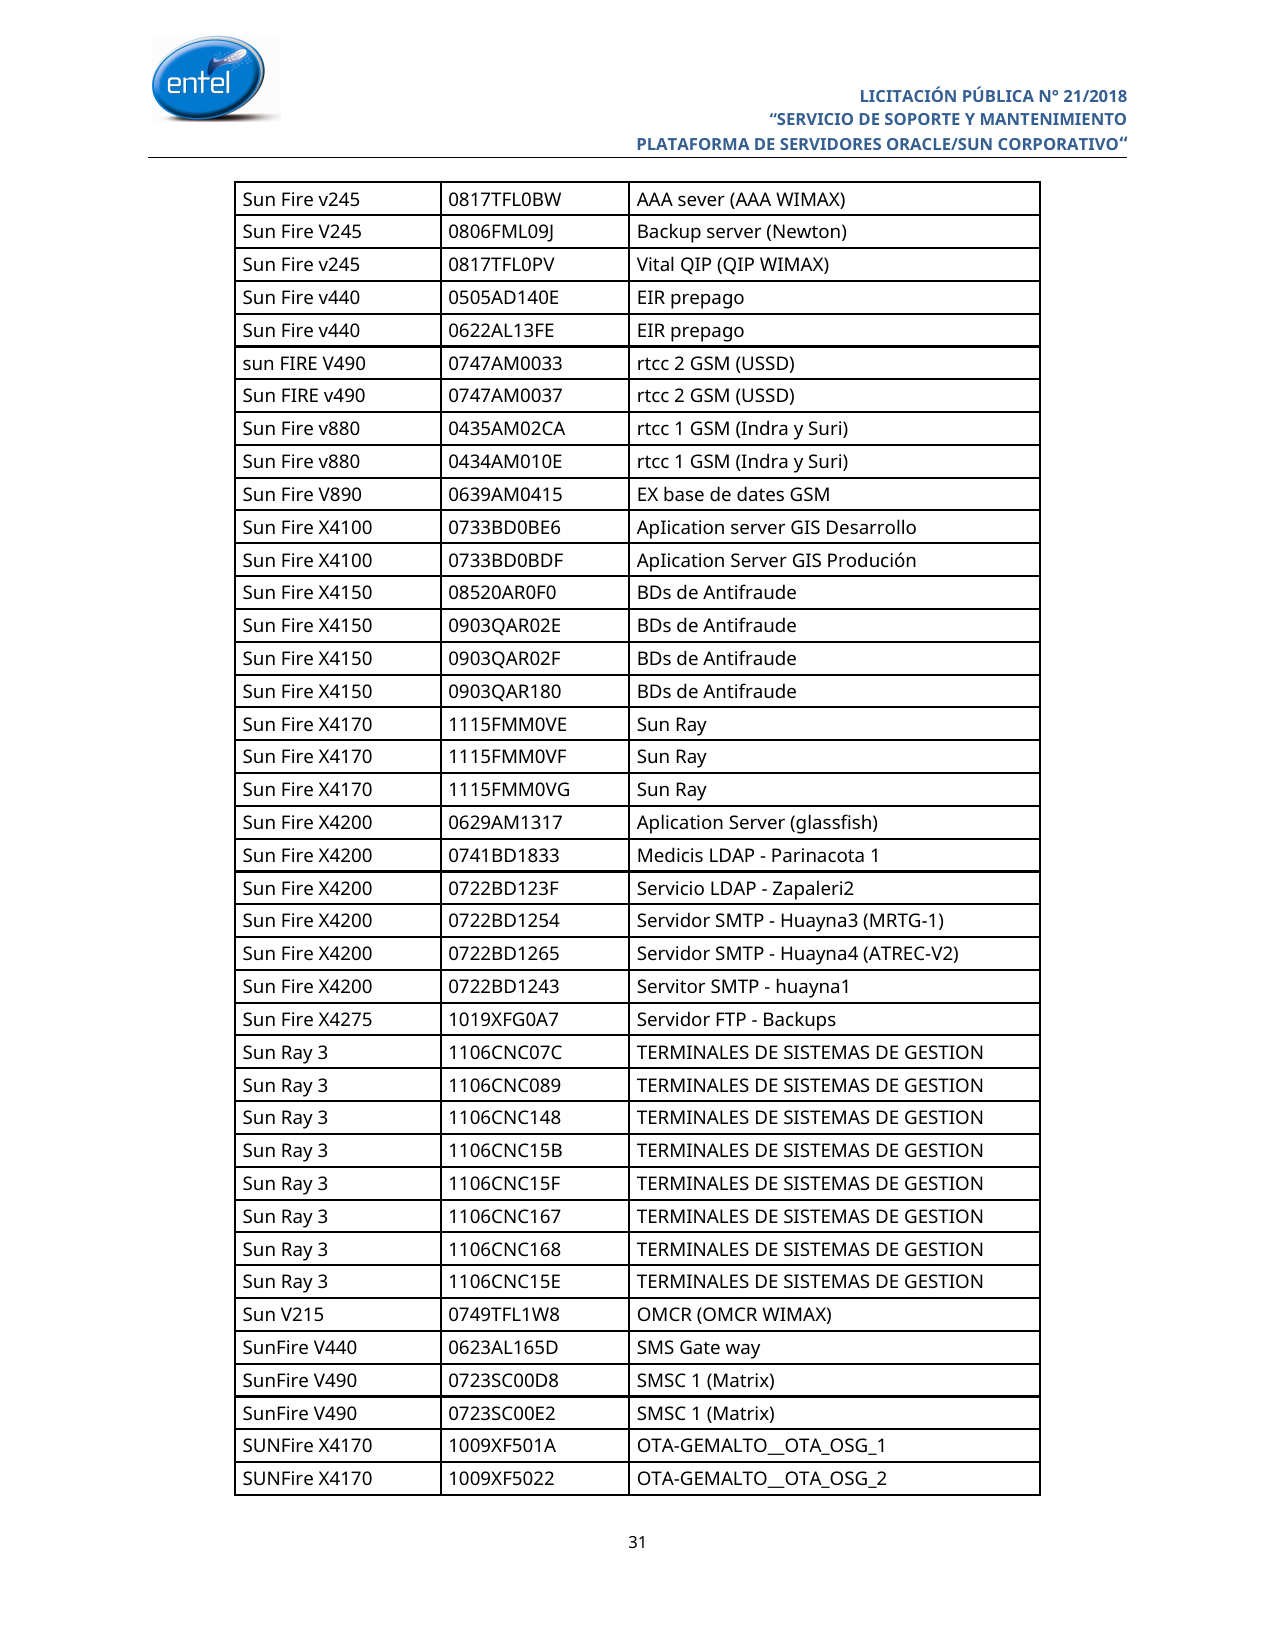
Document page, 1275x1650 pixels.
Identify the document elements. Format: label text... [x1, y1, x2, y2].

table_cell Vital QIP (QIP WIMAX) [630, 249, 1039, 280]
table_cell Sun Ray 3 [236, 1168, 440, 1198]
table_cell 0505AD140E [442, 282, 628, 312]
table_cell 1106CNC148 [442, 1102, 628, 1133]
table_cell Servicio LDAP - Zapaleri2 [630, 873, 1039, 903]
table_cell 0722BD1254 [442, 905, 628, 936]
table_cell 1115FMM0VG [442, 774, 628, 805]
table_cell EIR prepago [630, 315, 1039, 345]
table_cell SMSC 1 (Matrix) [630, 1365, 1039, 1395]
table_cell Sun Fire V890 [236, 479, 440, 509]
table_cell Medicis LDAP - Parinacota 1 [630, 840, 1039, 870]
table_cell 0733BD0BDF [442, 544, 628, 575]
table_cell Sun Fire X4200 [236, 840, 440, 870]
table_cell Sun Fire X4200 [236, 905, 440, 936]
table_cell 1009XF5022 [442, 1463, 628, 1494]
table_cell 0903QAR02E [442, 610, 628, 641]
table_cell 0806FML09J [442, 216, 628, 247]
table_cell OTA-GEMALTO__OTA_OSG_2 [630, 1463, 1039, 1494]
table_cell 1106CNC168 [442, 1233, 628, 1264]
table_cell TERMINALES DE SISTEMAS DE GESTION [630, 1168, 1039, 1198]
table_cell Sun V215 [236, 1299, 440, 1330]
table_cell 0817TFL0PV [442, 249, 628, 280]
table_cell Sun Fire v880 [236, 446, 440, 477]
table_cell Backup server (Newton) [630, 216, 1039, 247]
table_cell 0722BD1265 [442, 938, 628, 969]
table_cell 0747AM0037 [442, 380, 628, 411]
table_cell TERMINALES DE SISTEMAS DE GESTION [630, 1266, 1039, 1297]
table_cell Sun Ray 3 [236, 1266, 440, 1297]
table_cell Sun Fire X4100 [236, 511, 440, 542]
table_cell Sun Fire X4150 [236, 643, 440, 673]
table_cell Sun Fire X4150 [236, 676, 440, 706]
table_cell 0733BD0BE6 [442, 511, 628, 542]
table_cell TERMINALES DE SISTEMAS DE GESTION [630, 1102, 1039, 1133]
table_cell 0903QAR180 [442, 676, 628, 706]
table_cell Sun Ray [630, 741, 1039, 772]
table_cell OMCR (OMCR WIMAX) [630, 1299, 1039, 1330]
table_cell Servidor SMTP - Huayna4 (ATREC-V2) [630, 938, 1039, 969]
table_cell 08520AR0F0 [442, 577, 628, 608]
table_cell Aplication Server (glassfish) [630, 807, 1039, 837]
table_cell 0722BD123F [442, 873, 628, 903]
table_cell 1106CNC15F [442, 1168, 628, 1198]
table_cell 0747AM0033 [442, 348, 628, 378]
table_cell 1009XF501A [442, 1430, 628, 1461]
table_cell BDs de Antifraude [630, 610, 1039, 641]
table_cell Sun Fire V245 [236, 216, 440, 247]
table_cell 0749TFL1W8 [442, 1299, 628, 1330]
table_cell Sun Fire X4150 [236, 577, 440, 608]
table_cell Sun Ray [630, 708, 1039, 739]
table_cell Sun Fire X4170 [236, 708, 440, 739]
table_cell Servidor FTP - Backups [630, 1004, 1039, 1034]
table_cell SunFire V490 [236, 1365, 440, 1395]
table_cell 0903QAR02F [442, 643, 628, 673]
table_cell SUNFire X4170 [236, 1430, 440, 1461]
table_cell BDs de Antifraude [630, 643, 1039, 673]
table_cell Sun Fire X4100 [236, 544, 440, 575]
table_cell 0435AM02CA [442, 413, 628, 444]
table_cell 0622AL13FE [442, 315, 628, 345]
table_cell TERMINALES DE SISTEMAS DE GESTION [630, 1233, 1039, 1264]
table_cell 0434AM010E [442, 446, 628, 477]
table_cell SMSC 1 (Matrix) [630, 1398, 1039, 1428]
table_cell Servidor SMTP - Huayna3 (MRTG-1) [630, 905, 1039, 936]
table_cell Sun Fire v440 [236, 282, 440, 312]
table_cell Sun Ray 3 [236, 1102, 440, 1133]
table_cell Sun Ray 3 [236, 1233, 440, 1264]
table_cell Sun Ray 3 [236, 1036, 440, 1067]
table_cell Sun Fire X4200 [236, 971, 440, 1002]
table_cell 0639AM0415 [442, 479, 628, 509]
table_cell Sun FIRE v490 [236, 380, 440, 411]
table_cell AAA sever (AAA WIMAX) [630, 183, 1039, 214]
table_cell ApIication Server GIS Produción [630, 544, 1039, 575]
table_cell sun FIRE V490 [236, 348, 440, 378]
table_cell Sun Fire v245 [236, 183, 440, 214]
table_cell 1019XFG0A7 [442, 1004, 628, 1034]
table_cell 1115FMM0VE [442, 708, 628, 739]
table_cell EIR prepago [630, 282, 1039, 312]
table_cell BDs de Antifraude [630, 577, 1039, 608]
table_cell ApIication server GIS Desarrollo [630, 511, 1039, 542]
table_cell SUNFire X4170 [236, 1463, 440, 1494]
table_cell SMS Gate way [630, 1332, 1039, 1362]
table_cell 0723SC00E2 [442, 1398, 628, 1428]
table_cell Sun Fire X4200 [236, 807, 440, 837]
table_cell 0623AL165D [442, 1332, 628, 1362]
table_cell OTA-GEMALTO__OTA_OSG_1 [630, 1430, 1039, 1461]
table_cell 0723SC00D8 [442, 1365, 628, 1395]
table_cell rtcc 1 GSM (Indra y Suri) [630, 413, 1039, 444]
table_cell 0629AM1317 [442, 807, 628, 837]
table_cell 1106CNC089 [442, 1069, 628, 1100]
table_cell 1106CNC07C [442, 1036, 628, 1067]
table_cell 1115FMM0VF [442, 741, 628, 772]
table_cell 0817TFL0BW [442, 183, 628, 214]
table_cell TERMINALES DE SISTEMAS DE GESTION [630, 1135, 1039, 1166]
table_cell Sun Ray 3 [236, 1201, 440, 1231]
table_cell Sun Ray 3 [236, 1135, 440, 1166]
table_cell Sun Fire X4200 [236, 873, 440, 903]
table_cell Sun Fire X4170 [236, 741, 440, 772]
table_cell Sun Fire X4150 [236, 610, 440, 641]
table_cell 0741BD1833 [442, 840, 628, 870]
table_cell 1106CNC167 [442, 1201, 628, 1231]
table_cell Sun Fire v880 [236, 413, 440, 444]
table_cell 1106CNC15E [442, 1266, 628, 1297]
table_cell Sun Fire X4170 [236, 774, 440, 805]
table_cell rtcc 2 GSM (USSD) [630, 348, 1039, 378]
table_cell Sun Ray [630, 774, 1039, 805]
table_cell rtcc 1 GSM (Indra y Suri) [630, 446, 1039, 477]
table_cell rtcc 2 GSM (USSD) [630, 380, 1039, 411]
table_cell SunFire V490 [236, 1398, 440, 1428]
table_cell Sun Fire X4200 [236, 938, 440, 969]
table_cell TERMINALES DE SISTEMAS DE GESTION [630, 1069, 1039, 1100]
table_cell Sun Fire v440 [236, 315, 440, 345]
table_cell 1106CNC15B [442, 1135, 628, 1166]
picture [151, 34, 282, 122]
table_cell TERMINALES DE SISTEMAS DE GESTION [630, 1036, 1039, 1067]
table_cell TERMINALES DE SISTEMAS DE GESTION [630, 1201, 1039, 1231]
table_cell Servitor SMTP - huayna1 [630, 971, 1039, 1002]
table_cell BDs de Antifraude [630, 676, 1039, 706]
table_cell Sun Fire v245 [236, 249, 440, 280]
table_cell SunFire V440 [236, 1332, 440, 1362]
table_cell Sun Fire X4275 [236, 1004, 440, 1034]
table_cell EX base de dates GSM [630, 479, 1039, 509]
table_cell Sun Ray 3 [236, 1069, 440, 1100]
table_cell 0722BD1243 [442, 971, 628, 1002]
